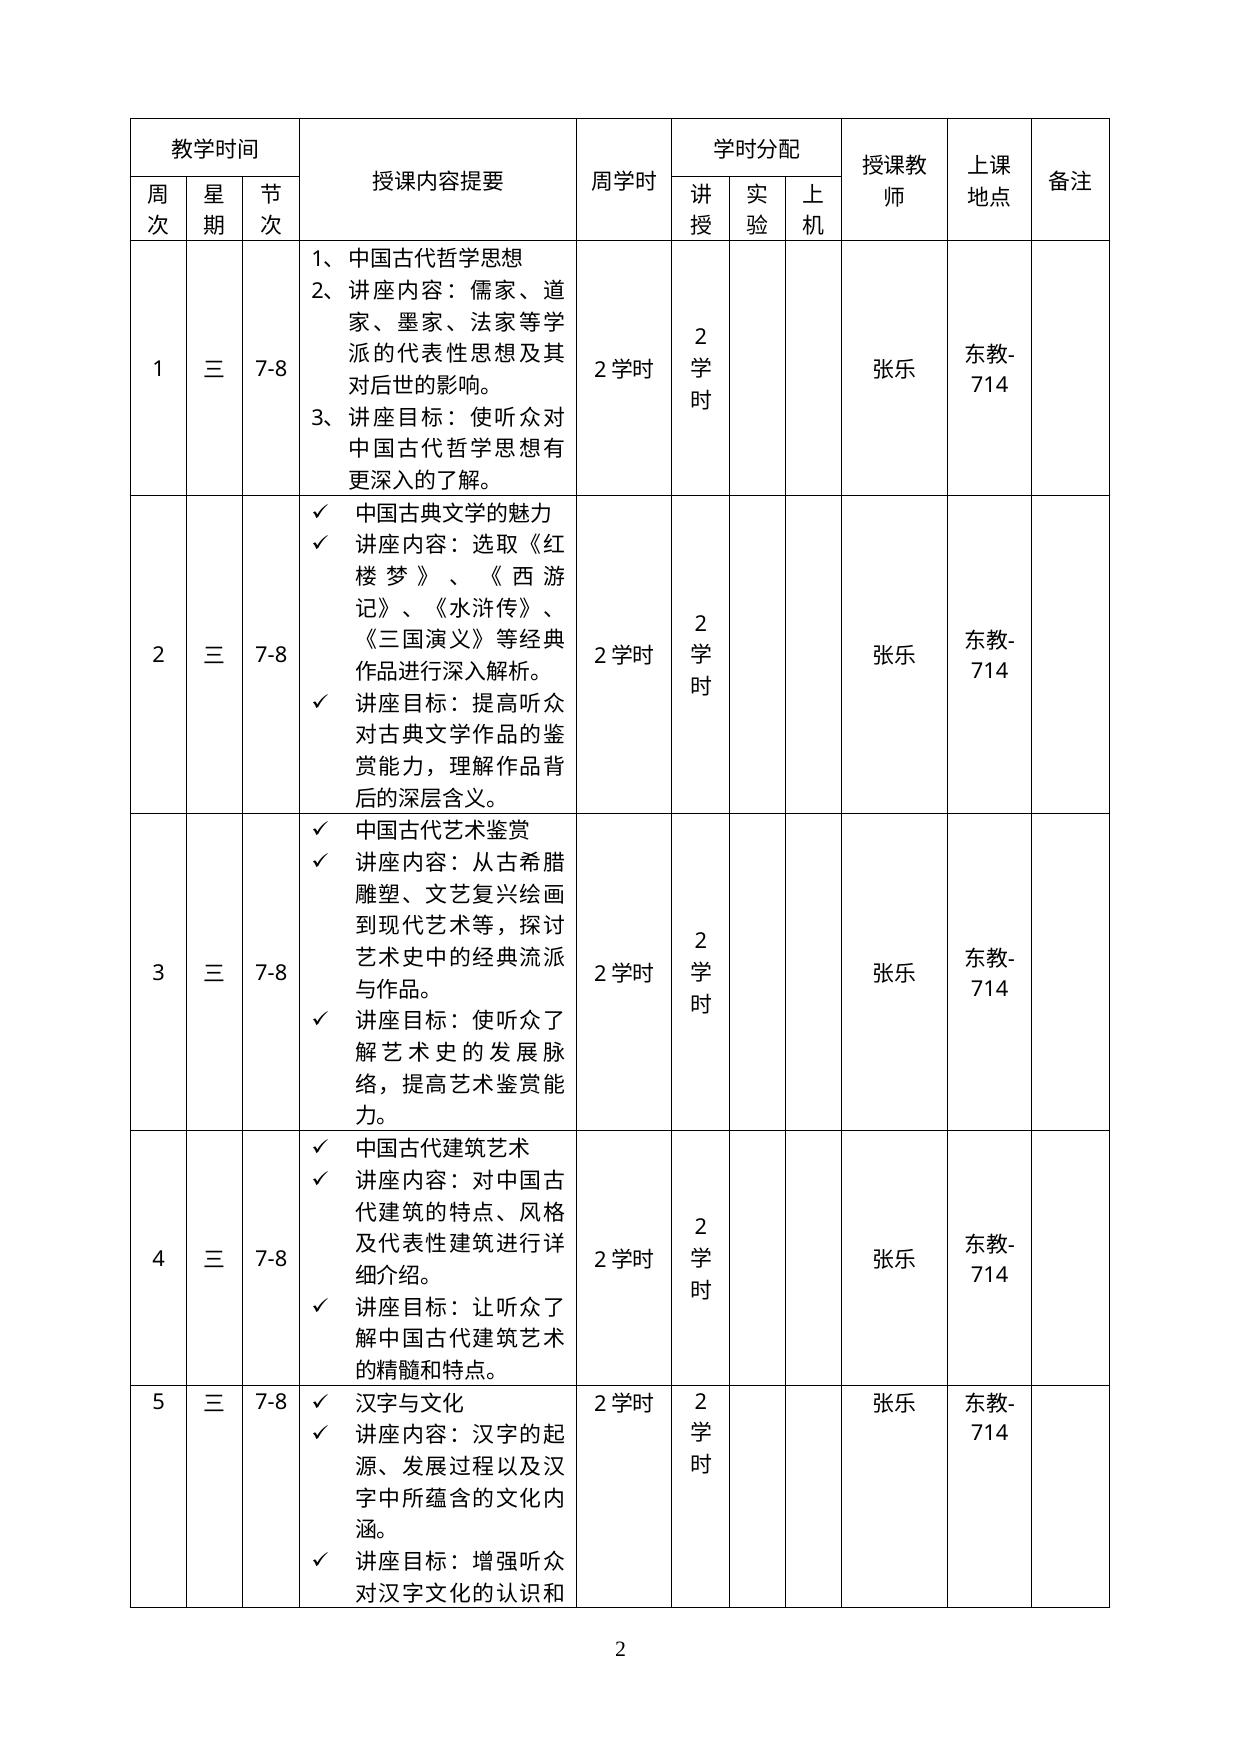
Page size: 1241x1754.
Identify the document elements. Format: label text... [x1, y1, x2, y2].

table_cell [786, 496, 841, 812]
table_cell 张乐 [842, 814, 947, 1130]
table_cell 三 [187, 496, 242, 812]
table_cell [1032, 814, 1109, 1130]
table_cell 2学时 [672, 241, 729, 495]
table_cell [730, 241, 785, 495]
table_cell [786, 241, 841, 495]
table_header 教学时间 [131, 119, 299, 176]
table_cell 三 [187, 814, 242, 1130]
table_cell 东教-714 [948, 1386, 1031, 1607]
table_cell 东教-714 [948, 814, 1031, 1130]
table_cell 7-8 [243, 814, 299, 1130]
table_cell 实验 [730, 177, 785, 240]
table_cell 7-8 [243, 241, 299, 495]
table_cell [300, 1386, 576, 1607]
table_cell 张乐 [842, 1386, 947, 1607]
table_cell [1032, 496, 1109, 812]
table_cell 张乐 [842, 241, 947, 495]
table_cell [786, 1386, 841, 1607]
table_cell 东教-714 [948, 1131, 1031, 1384]
table_cell 张乐 [842, 1131, 947, 1384]
table_header 学时分配 [672, 119, 841, 176]
table_header 备注 [1032, 119, 1109, 240]
table_cell 7-8 [243, 1386, 299, 1607]
table_cell [730, 814, 785, 1130]
table_cell 中国古代哲学思想 讲座内容：儒家、道家、墨家、法家等学派的代表性思想及其对后世的影响。 讲座目标：使听众对中国古代哲学思想有更深入的了解。 [300, 241, 576, 495]
table_cell [786, 814, 841, 1130]
table_cell 东教-714 [948, 496, 1031, 812]
table_cell 2 [131, 496, 186, 812]
table_cell 上机 [786, 177, 841, 240]
table_cell 2学时 [577, 496, 671, 812]
table_cell 三 [187, 241, 242, 495]
table_cell 中国古代建筑艺术 讲座内容：对中国古代建筑的特点、风格及代表性建筑进行详细介绍。 讲座目标：让听众了解中国古代建筑艺术的精髓和特点。 [300, 1131, 576, 1384]
table_cell [730, 1131, 785, 1384]
table_cell [1032, 241, 1109, 495]
table_header 周学时 [577, 119, 671, 240]
table_header 上课地点 [948, 119, 1031, 240]
table_cell [786, 1131, 841, 1384]
table_cell [730, 496, 785, 812]
table_cell 三 [187, 1131, 242, 1384]
table_cell 2学时 [577, 814, 671, 1130]
table_cell 张乐 [842, 496, 947, 812]
table_cell [730, 1386, 785, 1607]
table_cell 5 [131, 1386, 186, 1607]
table_cell 讲授 [672, 177, 729, 240]
table_header 授课教师 [842, 119, 947, 240]
table_cell 星期 [187, 177, 242, 240]
table_cell [1032, 1386, 1109, 1607]
table_header 授课内容提要 [300, 119, 576, 240]
table_cell 4 [131, 1131, 186, 1384]
table_cell 三 [187, 1386, 242, 1607]
table_cell 2学时 [672, 1386, 729, 1607]
table_cell 2学时 [577, 1386, 671, 1607]
table_cell 2学时 [672, 814, 729, 1130]
table_cell 中国古典文学的魅力 讲座内容：选取《红楼梦》、《西游记》、《水浒传》、《三国演义》等经典作品进行深入解析。 讲座目标：提高听众对古典文学作品的鉴赏能力，理解作品背后的深层含义。 [300, 496, 576, 812]
table_cell 东教-714 [948, 241, 1031, 495]
table_cell [1032, 1131, 1109, 1384]
table_cell 7-8 [243, 496, 299, 812]
table_cell 2学时 [672, 1131, 729, 1384]
table_cell 周次 [131, 177, 186, 240]
table_cell 中国古代艺术鉴赏 讲座内容：从古希腊雕塑、文艺复兴绘画到现代艺术等，探讨艺术史中的经典流派与作品。 讲座目标：使听众了解艺术史的发展脉络，提高艺术鉴赏能力。 [300, 814, 576, 1130]
table_cell 2学时 [672, 496, 729, 812]
table_cell 节次 [243, 177, 299, 240]
table_cell 2学时 [577, 1131, 671, 1384]
table_cell 1 [131, 241, 186, 495]
table_cell 7-8 [243, 1131, 299, 1384]
table_cell 3 [131, 814, 186, 1130]
table_cell 2学时 [577, 241, 671, 495]
